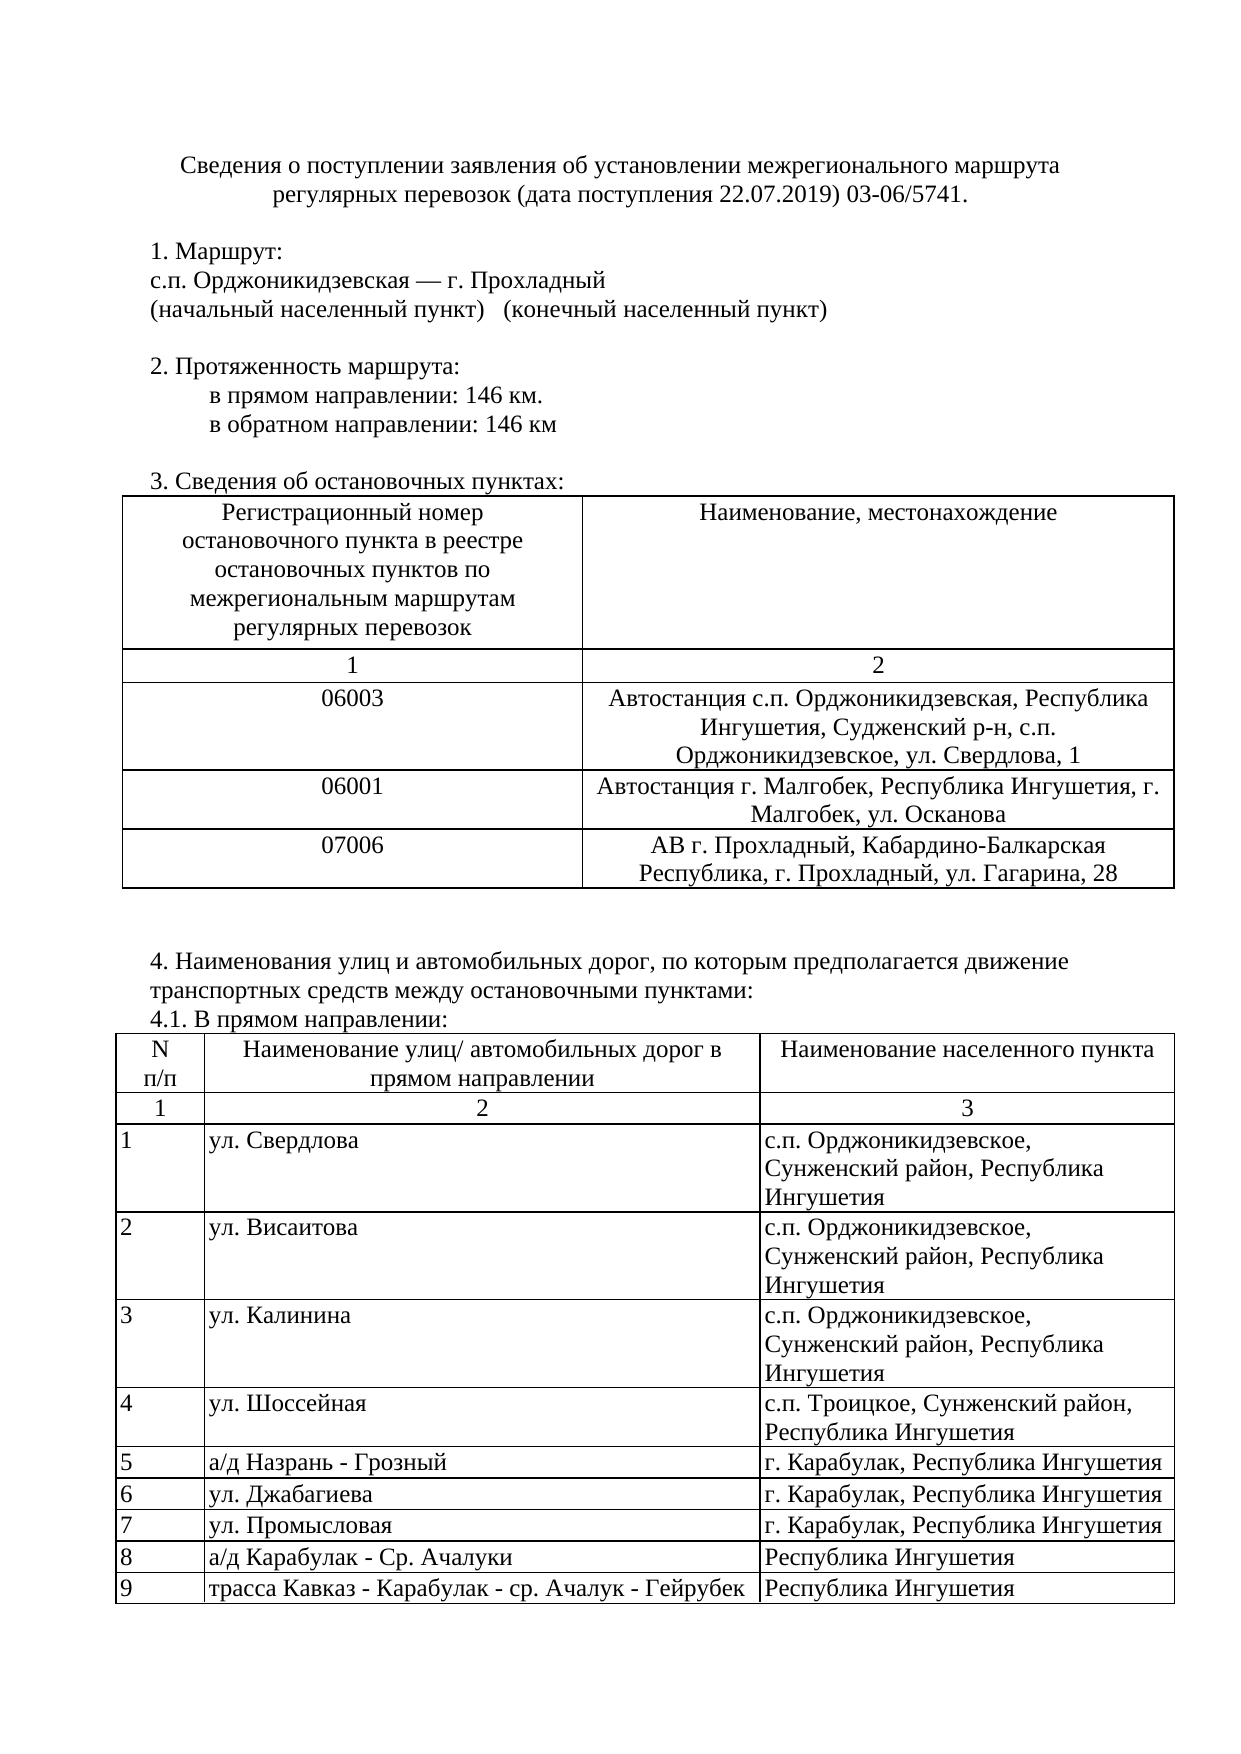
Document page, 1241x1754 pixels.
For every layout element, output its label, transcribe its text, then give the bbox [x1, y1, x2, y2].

table_cell 6 [117, 1479, 204, 1508]
table_cell с.п. Орджоникидзевское, Сунженский район, Республика Ингушетия [761, 1300, 1174, 1387]
text 4.1. В прямом направлении: [150, 1004, 1090, 1033]
text Сведения о поступлении заявления об установлении межрегионального маршрута регулярных перевозок (дата поступления 22.07.2019) 03-06/5741. [150, 150, 1090, 207]
table_cell ул. Шоссейная [205, 1388, 759, 1446]
table_cell ул. Промысловая [205, 1510, 759, 1540]
table_cell 1 [117, 1125, 204, 1211]
text 3. Сведения об остановочных пунктах: [150, 466, 1090, 495]
text в прямом направлении: 146 км. [150, 380, 1090, 409]
table_cell 7 [117, 1510, 204, 1540]
table_cell 8 [117, 1542, 204, 1571]
table_cell Республика Ингушетия [761, 1542, 1174, 1571]
table_cell с.п. Орджоникидзевское, Сунженский район, Республика Ингушетия [761, 1125, 1174, 1211]
text 2. Протяженность маршрута: [150, 351, 1090, 380]
table_cell ул. Висаитова [205, 1213, 759, 1299]
table_cell 07006 [123, 830, 582, 887]
table_cell 1 [117, 1093, 204, 1123]
table_header Наименование улиц/ автомобильных дорог в прямом направлении [205, 1034, 759, 1092]
text 1. Маршрут: [150, 236, 1090, 265]
table_cell 2 [117, 1213, 204, 1299]
table_cell 3 [117, 1300, 204, 1387]
table_cell 3 [761, 1093, 1174, 1123]
table_header N п/п [117, 1034, 204, 1092]
table_cell 9 [117, 1573, 204, 1602]
table_cell ул. Джабагиева [205, 1479, 759, 1508]
table_cell 1 [123, 650, 582, 681]
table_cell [205, 1573, 759, 1602]
table_cell г. Карабулак, Республика Ингушетия [761, 1510, 1174, 1540]
text с.п. Орджоникидзевская — г. Прохладный [150, 265, 1090, 294]
table_header Регистрационный номер остановочного пункта в реестре остановочных пунктов по межрегиональным маршрутам регулярных перевозок [123, 497, 582, 648]
table_cell Автостанция г. Малгобек, Республика Ингушетия, г. Малгобек, ул. Осканова [583, 771, 1173, 828]
table_cell с.п. Троицкое, Сунженский район, Республика Ингушетия [761, 1388, 1174, 1446]
text в обратном направлении: 146 км [150, 409, 1090, 437]
table_cell а/д Назрань - Грозный [205, 1447, 759, 1477]
table_cell а/д Карабулак - Ср. Ачалуки [205, 1542, 759, 1571]
text 4. Наименования улиц и автомобильных дорог, по которым предполагается движение транспортных средств между остановочными пунктами: [150, 946, 1090, 1004]
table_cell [761, 1573, 1174, 1602]
table_cell 2 [205, 1093, 759, 1123]
table_cell ул. Свердлова [205, 1125, 759, 1211]
table_cell 4 [117, 1388, 204, 1446]
text (начальный населенный пункт) (конечный населенный пункт) [150, 294, 1090, 322]
table_cell Автостанция с.п. Орджоникидзевская, Республика Ингушетия, Судженский р-н, с.п. Орджоникидзевское, ул. Свердлова, 1 [583, 683, 1173, 769]
table_cell 2 [583, 650, 1173, 681]
table_cell 5 [117, 1447, 204, 1477]
table_cell ул. Калинина [205, 1300, 759, 1387]
table_cell г. Карабулак, Республика Ингушетия [761, 1479, 1174, 1508]
table_header Наименование, местонахождение [583, 497, 1173, 648]
table_cell АВ г. Прохладный, Кабардино-Балкарская Республика, г. Прохладный, ул. Гагарина, 28 [583, 830, 1173, 887]
table_cell г. Карабулак, Республика Ингушетия [761, 1447, 1174, 1477]
table_cell 06001 [123, 771, 582, 828]
table_cell 06003 [123, 683, 582, 769]
table_header Наименование населенного пункта [761, 1034, 1174, 1092]
table_cell с.п. Орджоникидзевское, Сунженский район, Республика Ингушетия [761, 1213, 1174, 1299]
